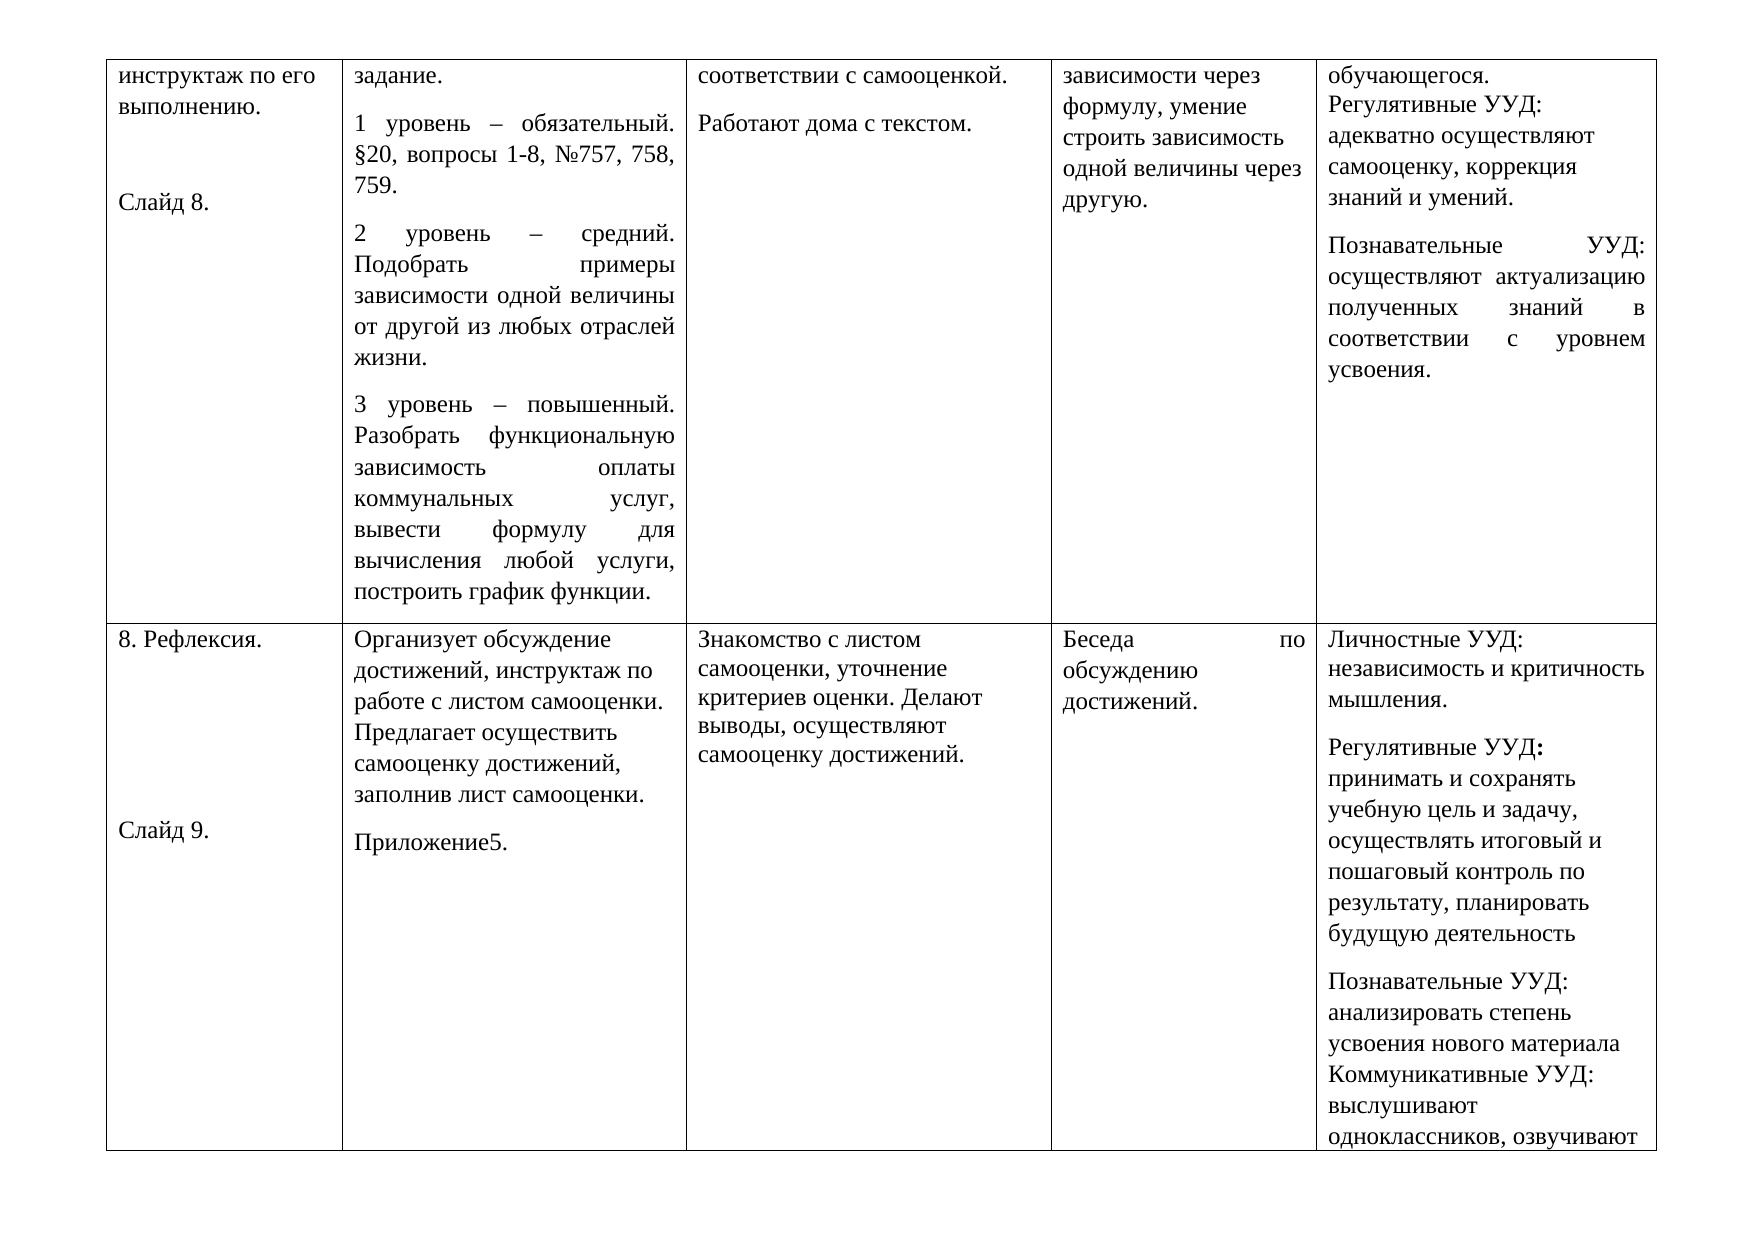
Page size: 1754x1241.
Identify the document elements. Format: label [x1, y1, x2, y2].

table_cell [1317, 624, 1656, 1150]
table_cell [107, 624, 342, 1150]
table_cell [1052, 60, 1316, 623]
table_cell [687, 60, 1051, 623]
table_cell [1317, 60, 1656, 623]
table_cell [687, 624, 1051, 1150]
table_cell [343, 60, 686, 623]
table_cell [343, 624, 686, 1150]
table_cell [1052, 624, 1316, 1150]
table_cell [107, 60, 342, 623]
